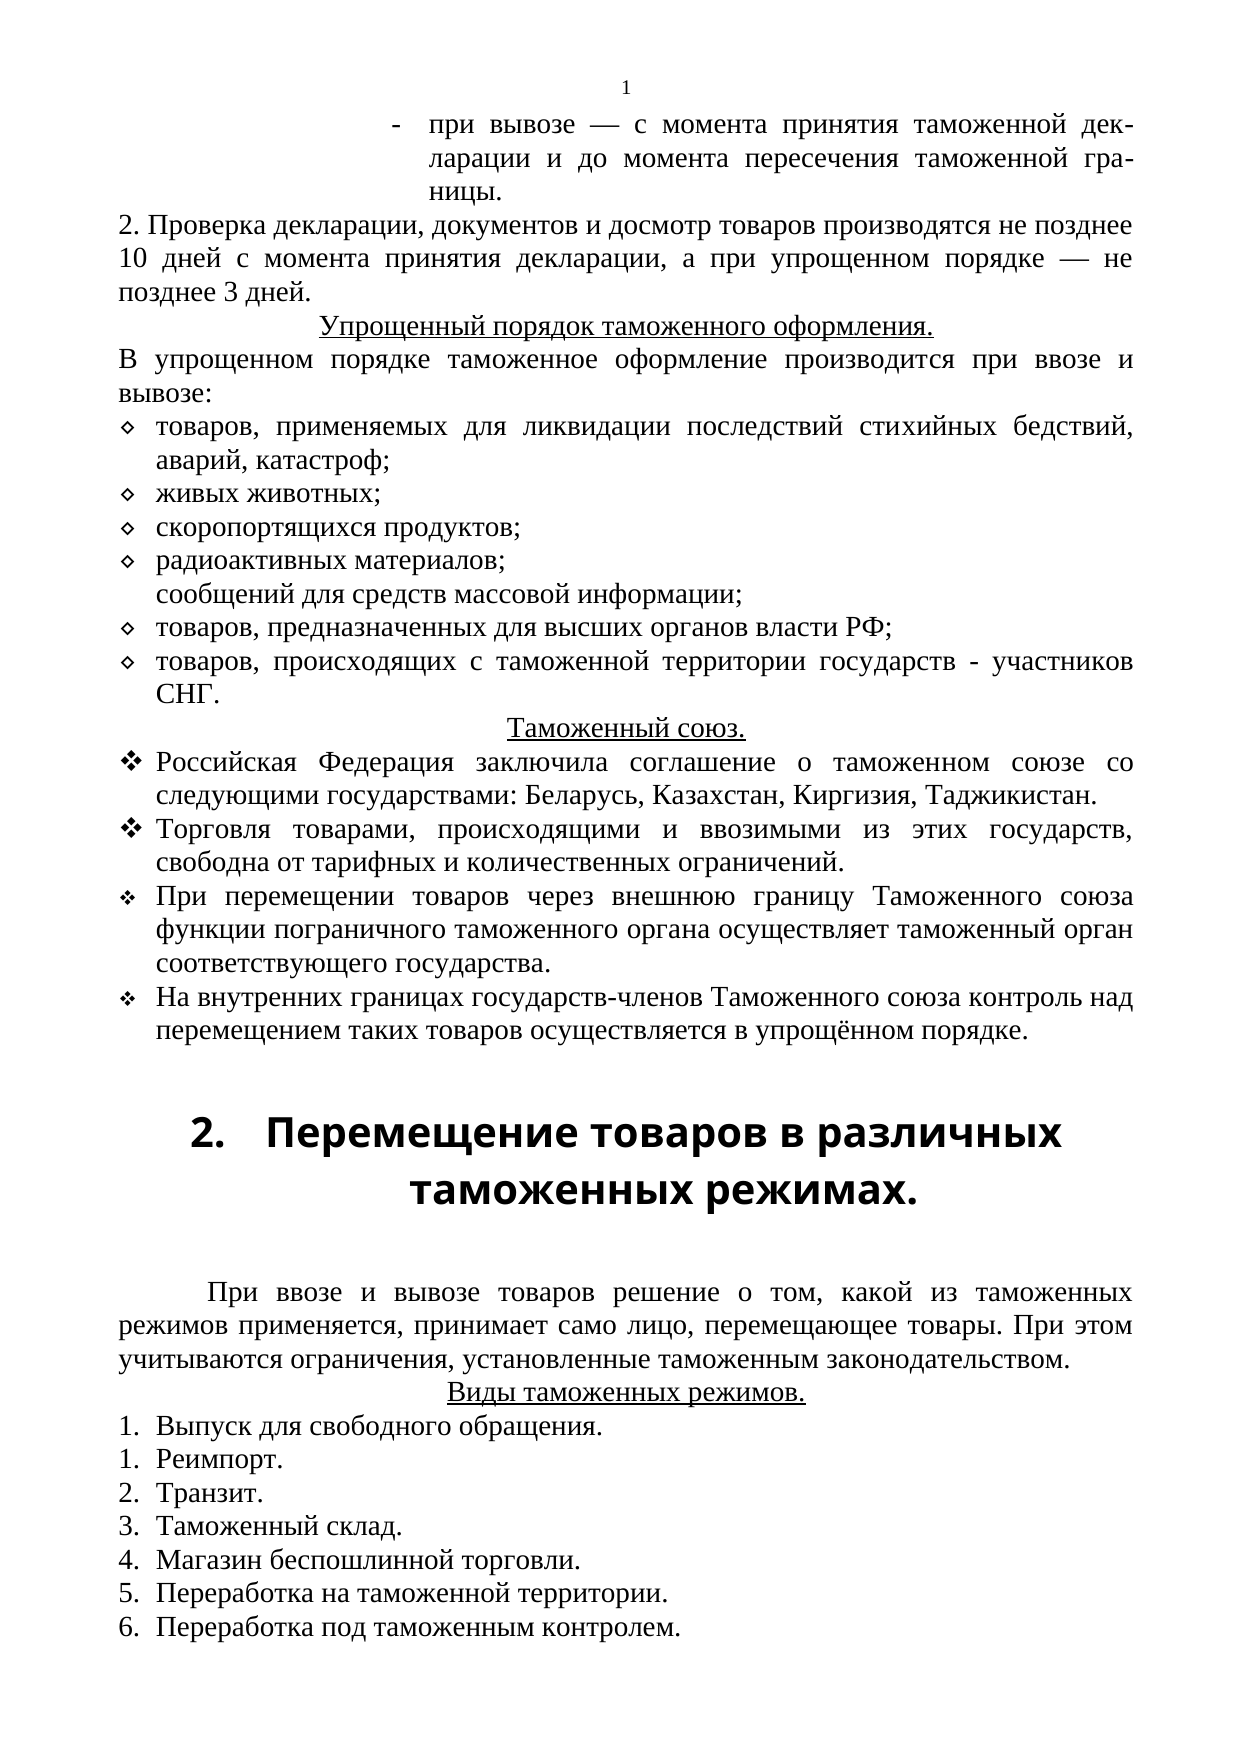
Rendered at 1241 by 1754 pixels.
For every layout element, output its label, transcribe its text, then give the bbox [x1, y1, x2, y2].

text При ввозе и вывозе товаров решение о том, какой из таможенных режимов применяется, принимает само лицо, перемещающее товары. При этом учитываются ограничения, установленные таможенным законодательством. [118, 1274, 1134, 1374]
text 2. Проверка декларации, документов и досмотр товаров производятся не позднее 10 дней с момента принятия декларации, а при упрощенном порядке — не позднее 3 дней. [118, 207, 1134, 308]
list товаров, предназначенных для высших органов власти РФ; [118, 609, 1134, 643]
list Российская Федерация заключила соглашение о таможенном союзе со следующими государствами: Беларусь, Казахстан, Киргизия, Таджикистан. [118, 744, 1134, 811]
text В упрощенном порядке таможенное оформление производится при ввозе и вывозе: [118, 341, 1134, 408]
list Таможенный склад. [118, 1508, 1134, 1542]
list Перемещение товаров в различных таможенных режимах. [118, 1103, 1134, 1217]
list Переработка на таможенной территории. [118, 1576, 1134, 1609]
text Виды таможенных режимов. [118, 1374, 1134, 1408]
list Торговля товарами, происходящими и ввозимыми из этих государств, свободна от тарифных и количественных ограничений. [118, 811, 1134, 878]
list Транзит. [118, 1475, 1134, 1508]
list скоропортящихся продуктов; [118, 509, 1134, 542]
text Упрощенный порядок таможенного оформления. [118, 308, 1134, 341]
list Переработка под таможенным контролем. [118, 1609, 1134, 1643]
list При перемещении товаров через внешнюю границу Таможенного союза функции пограничного таможенного органа осуществляет таможенный орган соответствующего государства. [118, 878, 1134, 979]
list Магазин беспошлинной торговли. [118, 1542, 1134, 1576]
list товаров, происходящих с таможенной территории государств - участников СНГ. [118, 643, 1134, 710]
list радиоактивных материалов; сообщений для средств массовой информации; [118, 542, 1134, 609]
list живых животных; [118, 475, 1134, 509]
list при вывозе — с момента принятия таможенной декларации и до момента пересечения таможенной границы. [391, 106, 1134, 207]
list На внутренних границах государств-членов Таможенного союза контроль над перемещением таких товаров осуществляется в упрощённом порядке. [118, 979, 1134, 1046]
list Реимпорт. [118, 1441, 1134, 1475]
list Выпуск для свободного обращения. [118, 1408, 1134, 1441]
list товаров, применяемых для ликвидации последствий стихийных бедствий, аварий, катастроф; [118, 408, 1134, 475]
text Таможенный союз. [118, 710, 1134, 744]
